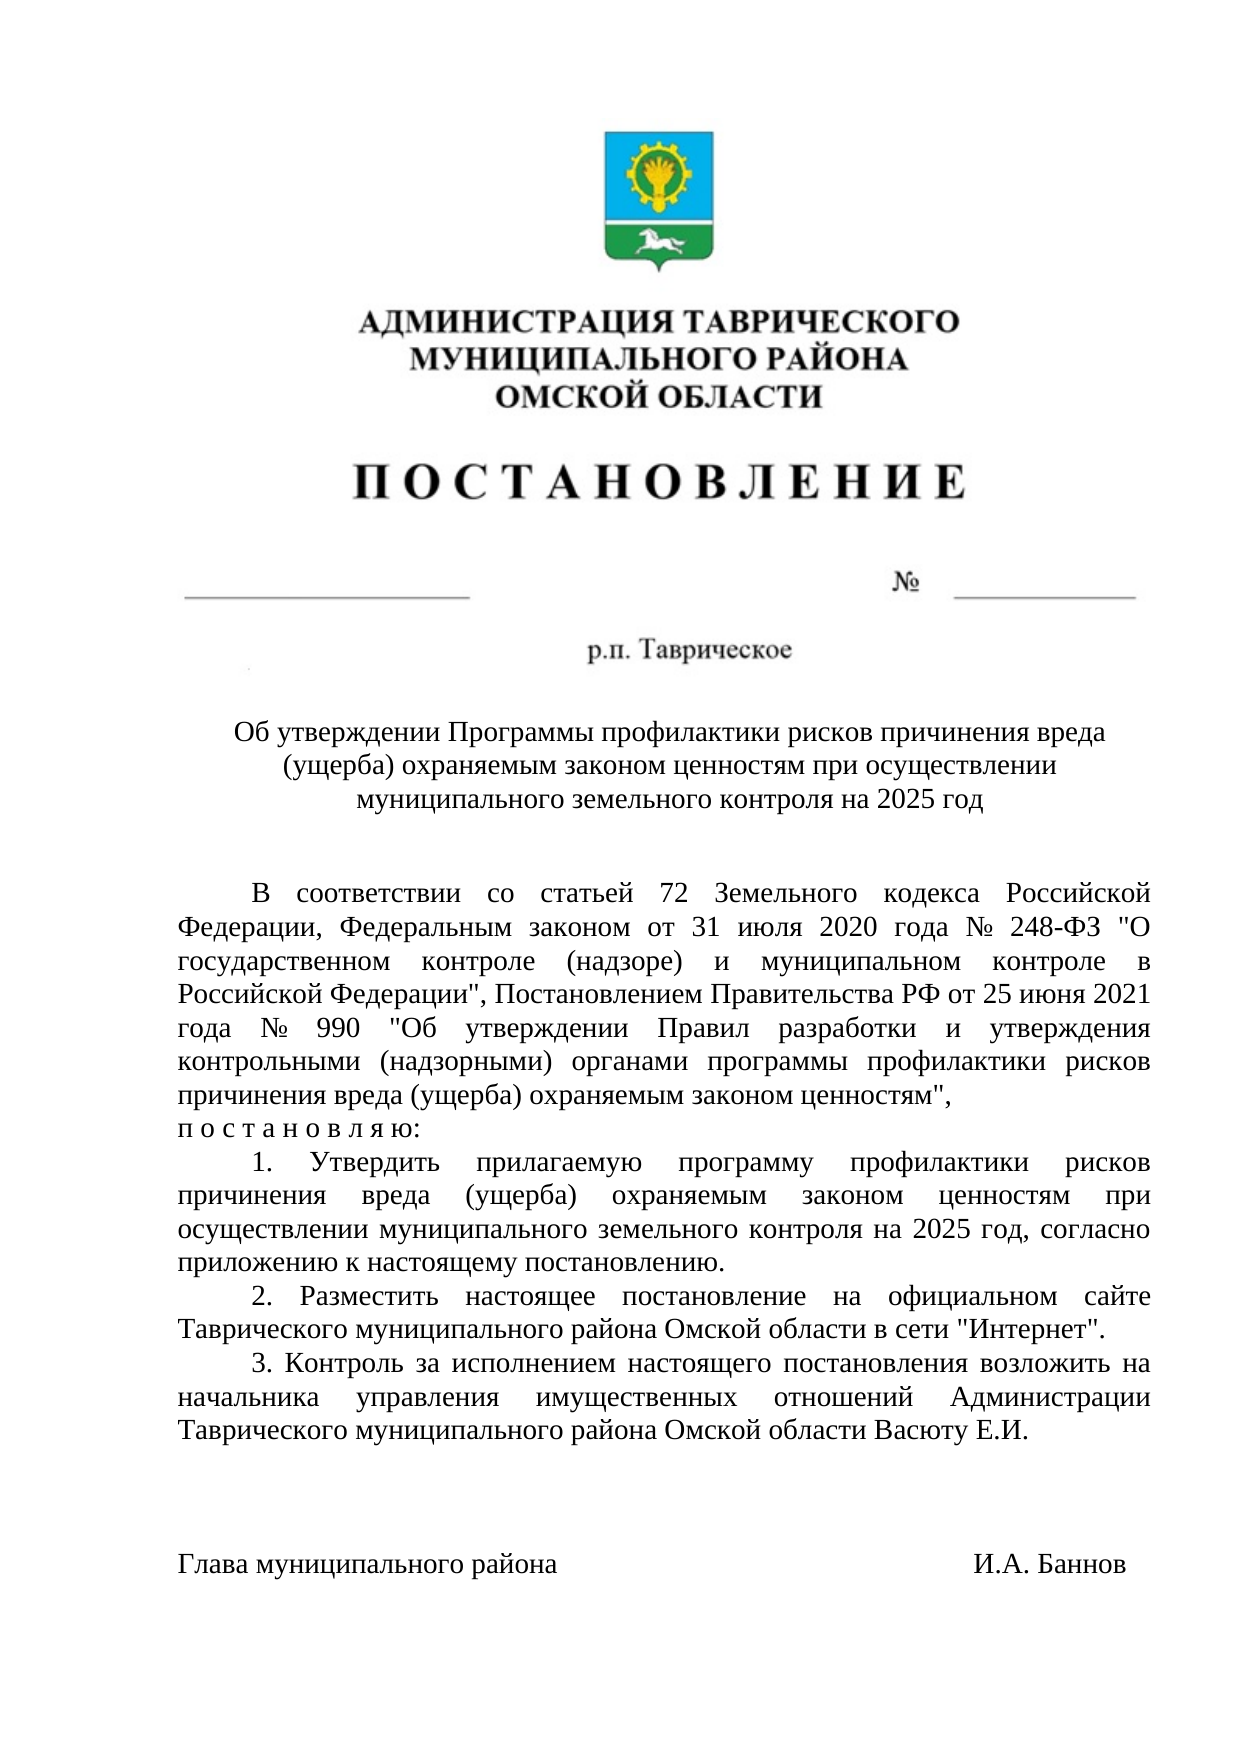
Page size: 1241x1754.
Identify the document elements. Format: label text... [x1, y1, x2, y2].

text п о с т а н о в л я ю: [177, 1110, 1152, 1144]
text 1. Утвердить прилагаемую программу профилактики рисков причинения вреда (ущерба) охраняемым законом ценностям при осуществлении муниципального земельного контроля на 2025 год, согласно приложению к настоящему постановлению. [177, 1144, 1152, 1278]
text 2. Разместить настоящее постановление на официальном сайте Таврического муниципального района Омской области в сети "Интернет". [177, 1278, 1152, 1345]
text 3. Контроль за исполнением настоящего постановления возложить на начальника управления имущественных отношений Администрации Таврического муниципального района Омской области Васюту Е.И. [177, 1345, 1152, 1446]
picture [177, 118, 1152, 681]
text В соответствии со статьей 72 Земельного кодекса Российской Федерации, Федеральным законом от 31 июля 2020 года № 248-ФЗ "О государственном контроле (надзоре) и муниципальном контроле в Российской Федерации", Постановлением Правительства РФ от 25 июня 2021 года № 990 "Об утверждении Правил разработки и утверждения контрольными (надзорными) органами программы профилактики рисков причинения вреда (ущерба) охраняемым законом ценностям", [177, 876, 1152, 1110]
text Глава муниципального района И.А. Баннов [177, 1546, 1152, 1580]
table_header Об утверждении Программы профилактики рисков причинения вреда (ущерба) охраняемым законом ценностям при осуществлении муниципального земельного контроля на 2025 год [177, 714, 1163, 876]
